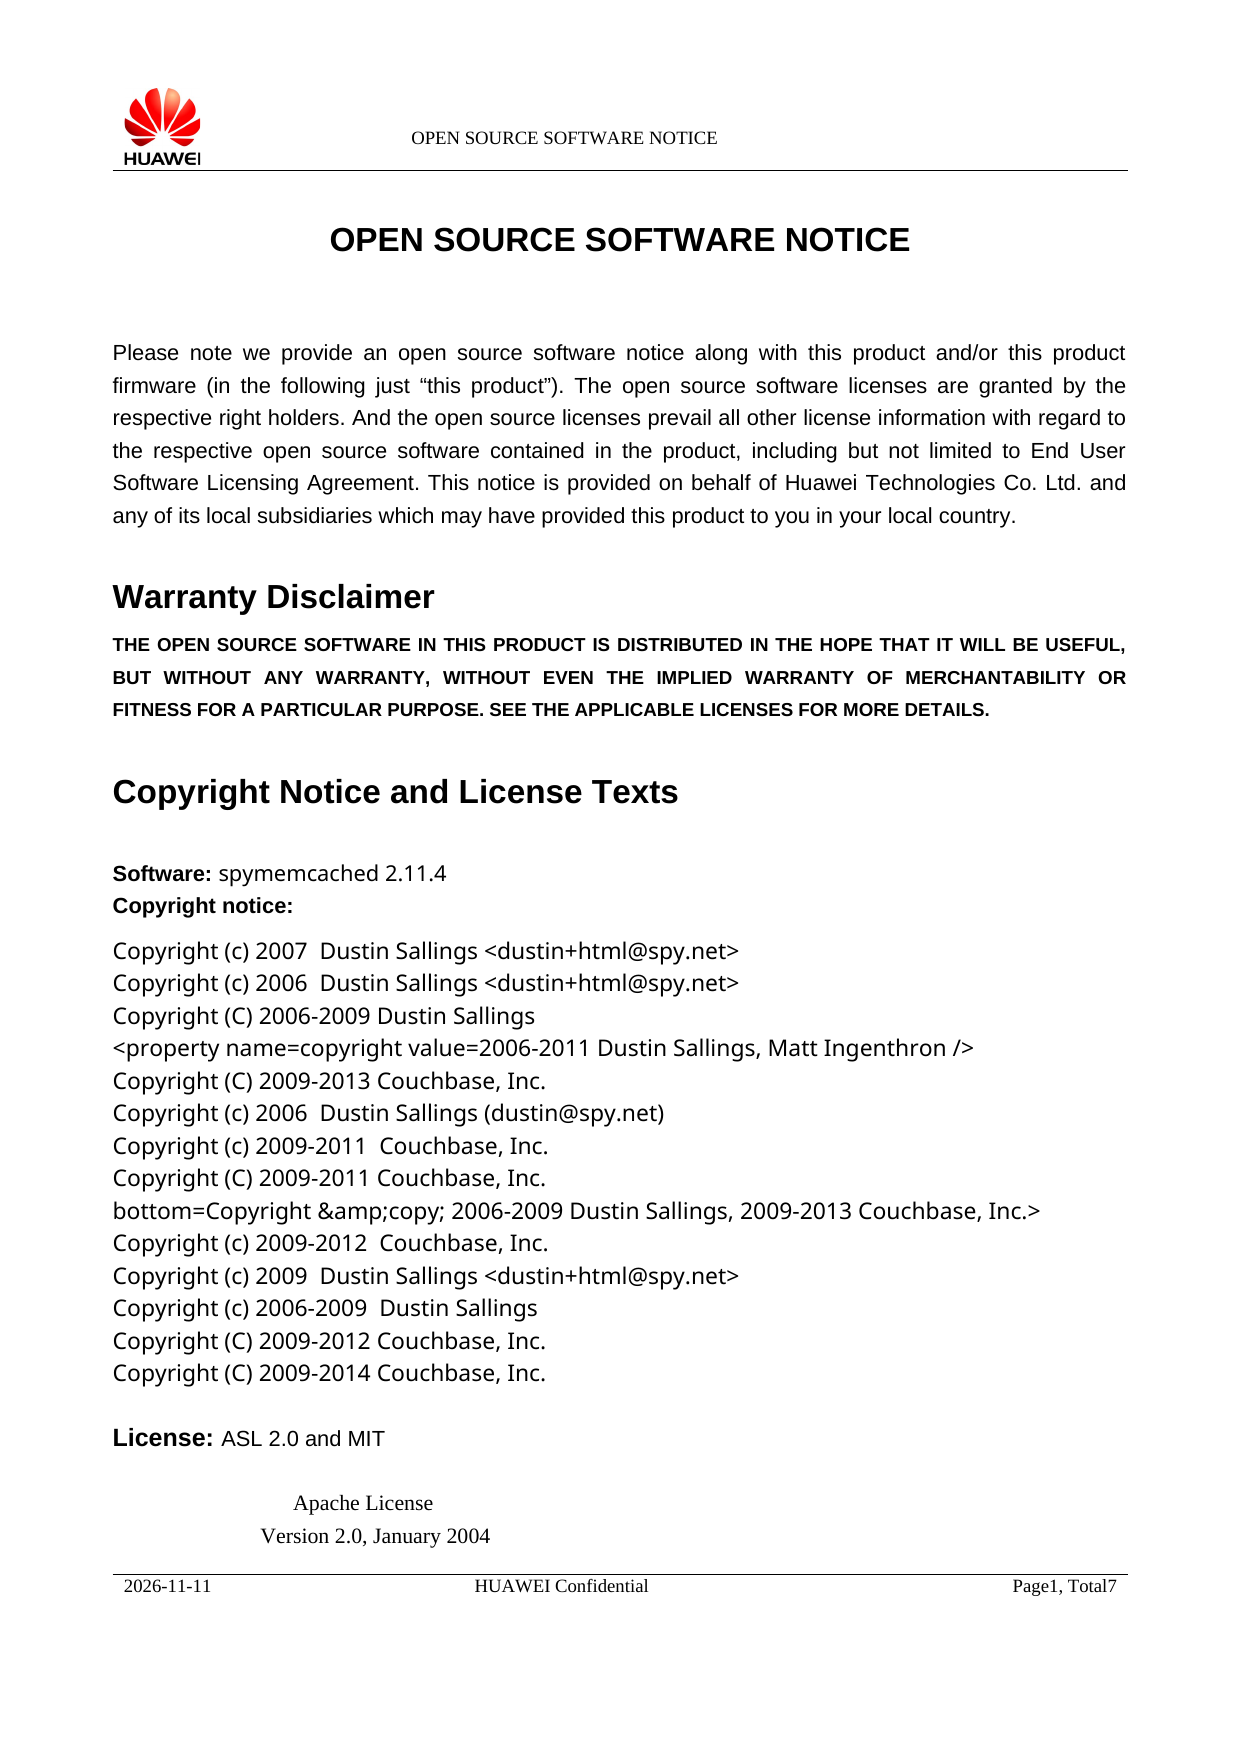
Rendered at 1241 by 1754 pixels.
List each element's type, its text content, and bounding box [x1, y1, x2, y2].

text Please note we provide an open source software notice along with this product and/or this product firmware (in the following just “this product”). The open source software licenses are granted by the respective right holders. And the open source licenses prevail all other license information with regard to the respective open source software contained in the product, including but not limited to End User Software Licensing Agreement. This notice is provided on behalf of Huawei Technologies Co. Ltd. and any of its local subsidiaries which may have provided this product to you in your local country. [112, 336, 1128, 531]
picture [124, 88, 201, 165]
text Copyright notice: [112, 889, 1128, 921]
text Copyright (c) 2007 Dustin Sallings <dustin+html@spy.net> Copyright (c) 2006 Dustin Sallings <dustin+html@spy.net> Copyright (C) 2006-2009 Dustin Sallings <property name=copyright value=2006-2011 Dustin Sallings, Matt Ingenthron /> Copyright (C) 2009-2013 Couchbase, Inc. Copyright (c) 2006 Dustin Sallings (dustin@spy.net) Copyright (c) 2009-2011 Couchbase, Inc. Copyright (C) 2009-2011 Couchbase, Inc. bottom=Copyright &amp;copy; 2006-2009 Dustin Sallings, 2009-2013 Couchbase, Inc.> Copyright (c) 2009-2012 Couchbase, Inc. Copyright (c) 2009 Dustin Sallings <dustin+html@spy.net> Copyright (c) 2006-2009 Dustin Sallings Copyright (C) 2009-2012 Couchbase, Inc. Copyright (C) 2009-2014 Couchbase, Inc. [112, 934, 1128, 1421]
text License: ASL 2.0 and MIT [112, 1421, 1128, 1454]
text OPEN SOURCE SOFTWARE NOTICE [112, 206, 1128, 271]
text Warranty Disclaimer [112, 564, 1128, 629]
text The open source software in this product is distributed in the hope that it will be useful, but WITHOUT ANY WARRANTY, without even the implied warranty of MERCHANTABILITY or FITNESS FOR A PARTICULAR PURPOSE. See the applicable licenses for more details. [112, 629, 1128, 726]
text Copyright Notice and License Texts [112, 759, 1128, 824]
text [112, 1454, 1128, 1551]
title Software: spymemcached 2.11.4 [112, 856, 1128, 889]
